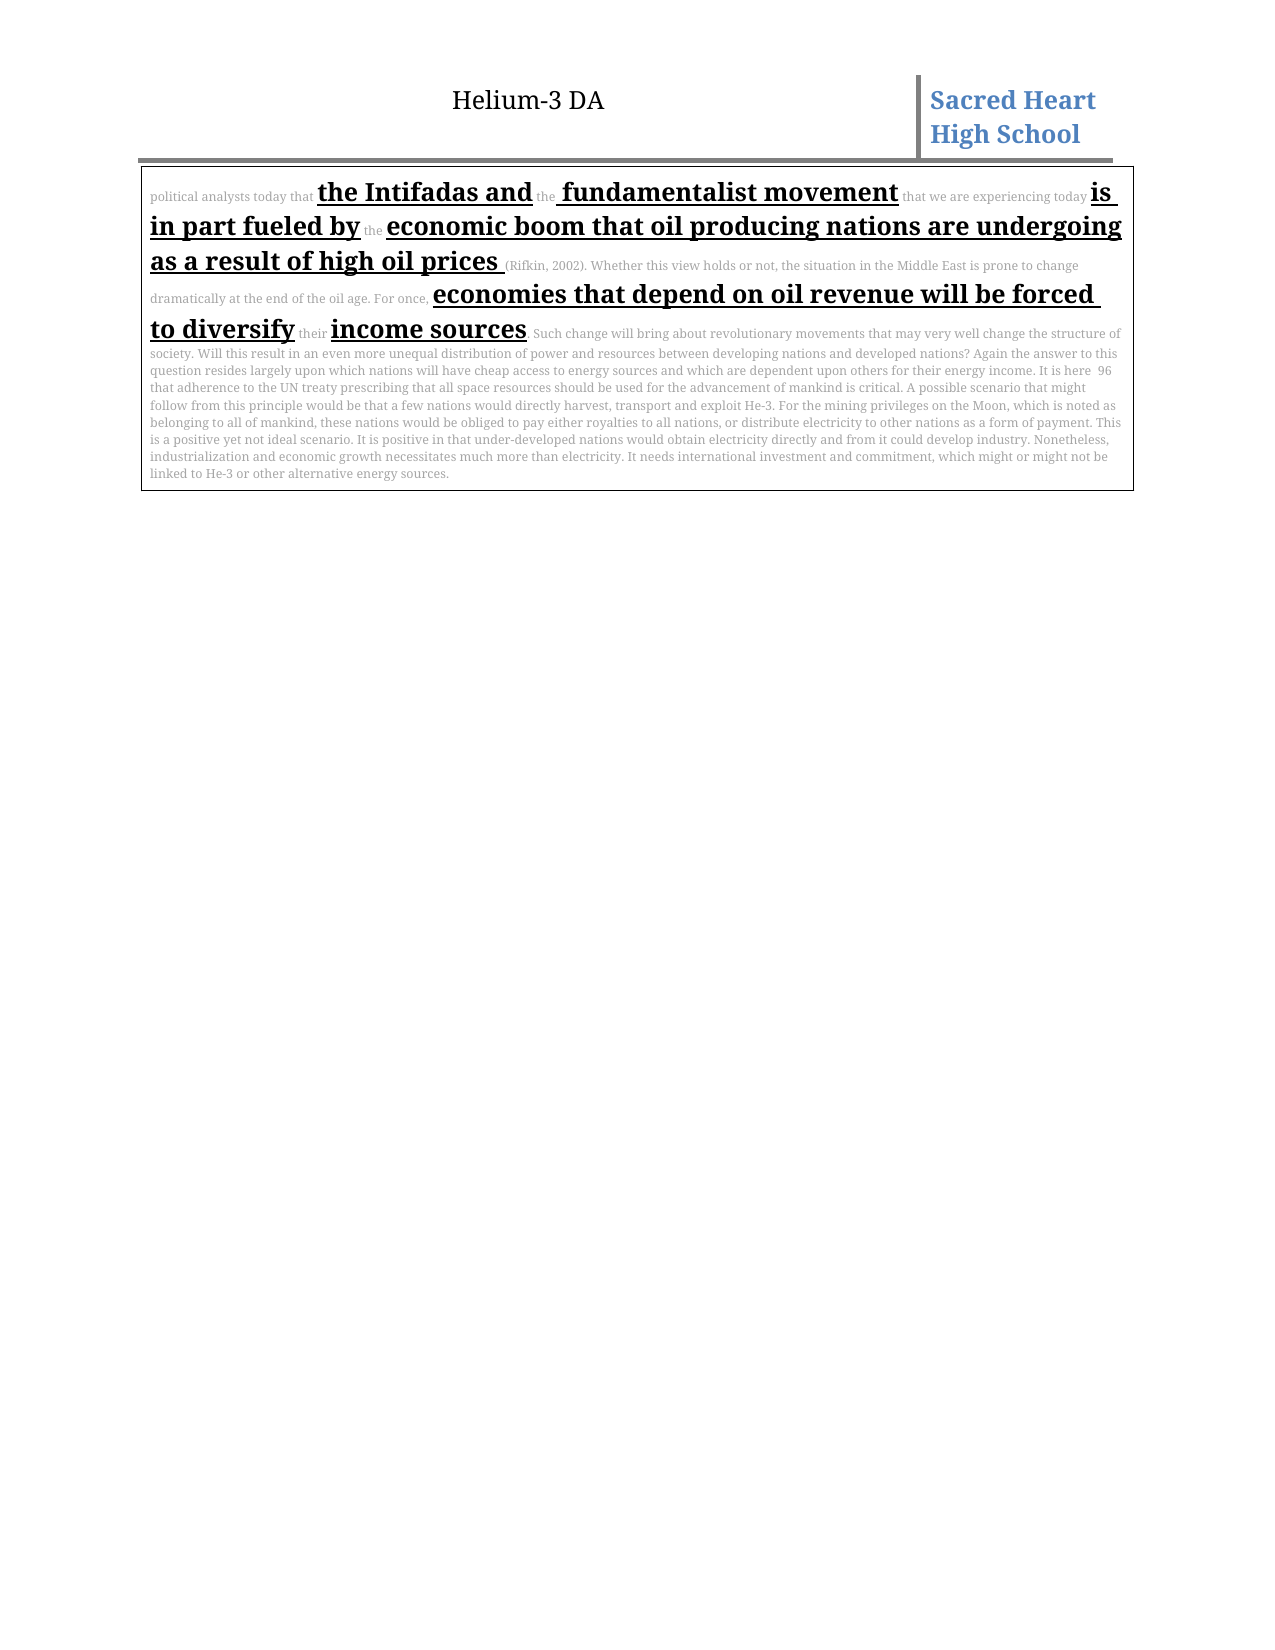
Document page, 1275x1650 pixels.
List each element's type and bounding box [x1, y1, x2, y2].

text [142, 167, 1133, 490]
